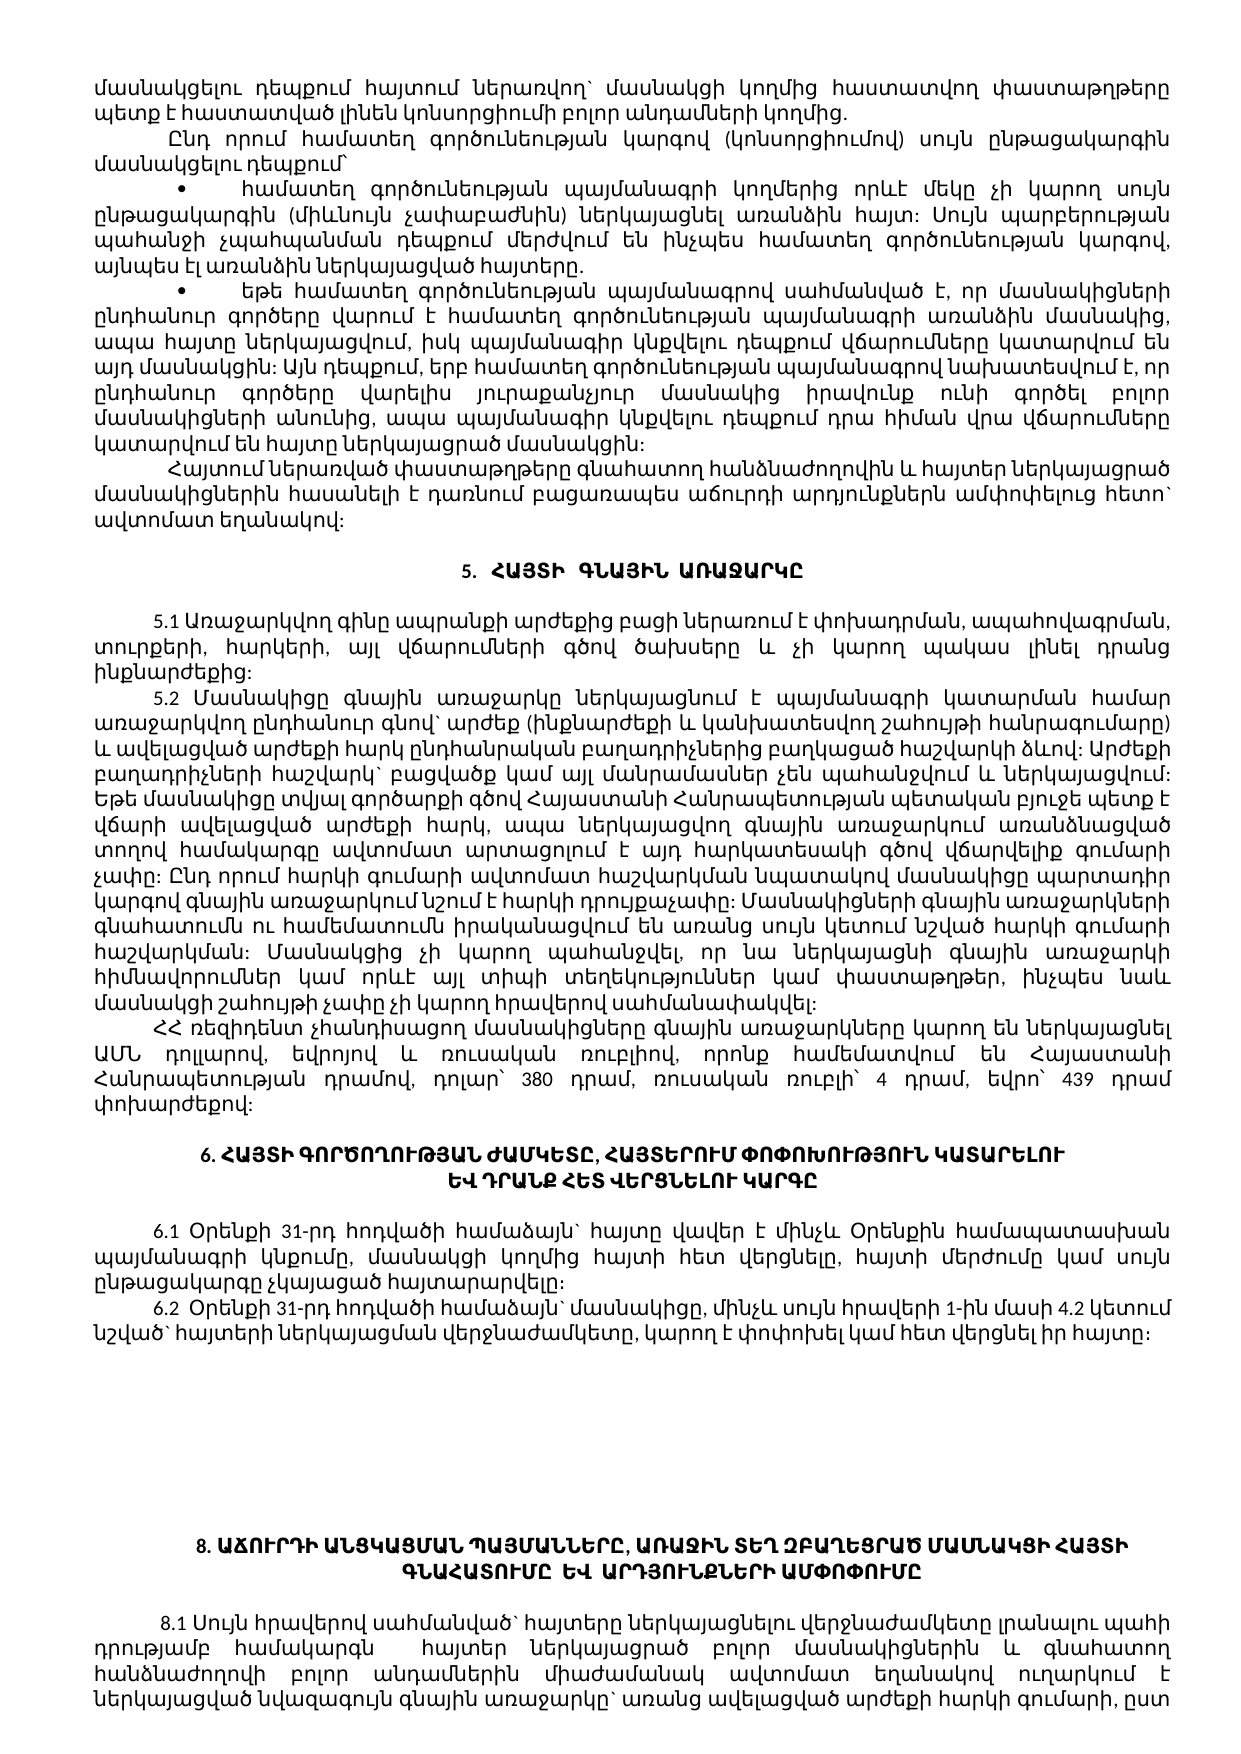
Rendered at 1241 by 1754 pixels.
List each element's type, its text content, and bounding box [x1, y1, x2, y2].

list եթե համատեղ գործունեության պայմանագրով սահմանված է, որ մասնակիցների ընդհանուր գործերը վարում է համատեղ գործունեության պայմանագրի առանձին մասնակից, ապա հայտը ներկայացվում, իսկ պայմանագիր կնքվելու դեպքում վճարումները կատարվում են այդ մասնակցին: Այն դեպքում, երբ համատեղ գործունեության պայմանագրով նախատեսվում է, որ ընդհանուր գործերը վարելիս յուրաքանչյուր մասնակից իրավունք ունի գործել բոլոր մասնակիցների անունից, ապա պայմանագիր կնքվելու դեպքում դրա հիման վրա վճարումները կատարվում են հայտը ներկայացրած մասնակցին: [94, 278, 1171, 456]
text ԵՎ ԴՐԱՆՔ ՀԵՏ ՎԵՐՑՆԵԼՈՒ ԿԱՐԳԸ [94, 1168, 1171, 1193]
text ԳՆԱՀԱՏՈՒՄԸ ԵՎ ԱՐԴՅՈՒՆՔՆԵՐԻ ԱՄՓՈՓՈՒՄԸ [94, 1559, 1171, 1584]
text 6.1 Օրենքի 31-րդ հոդվածի համաձայն` հայտը վավեր է մինչև Օրենքին համապատասխան պայմանագրի կնքումը, մասնակցի կողմից հայտի հետ վերցնելը, հայտի մերժումը կամ սույն ընթացակարգը չկայացած հայտարարվելը։ [94, 1219, 1171, 1295]
text 5.1 Առաջարկվող գինը ապրանքի արժեքից բացի ներառում է փոխադրման, ապահովագրման, տուրքերի, հարկերի, այլ վճարումների գծով ծախսերը և չի կարող պակաս լինել դրանց ինքնարժեքից: [94, 609, 1171, 685]
text Հայտում ներառված փաստաթղթերը գնահատող հանձնաժողովին և հայտեր ներկայացրած մասնակիցներին հասանելի է դառնում բացառապես աճուրդի արդյունքներն ամփոփելուց հետո` ավտոմատ եղանակով: [94, 456, 1171, 532]
text 6.2 Օրենքի 31-րդ հոդվածի համաձայն` մասնակիցը, մինչև սույն հրավերի 1-ին մասի 4.2 կետում նշված` հայտերի ներկայացման վերջնաժամկետը, կարող է փոփոխել կամ հետ վերցնել իր հայտը։ [94, 1295, 1171, 1346]
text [94, 1610, 1171, 1712]
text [94, 75, 1171, 126]
text 5. ՀԱՅՏԻ ԳՆԱՅԻՆ ԱՌԱՋԱՐԿԸ [94, 558, 1171, 583]
list համատեղ գործունեության պայմանագրի կողմերից որևէ մեկը չի կարող սույն ընթացակարգին (միևնույն չափաբաժնին) ներկայացնել առանձին հայտ: Սույն պարբերության պահանջի չպահպանման դեպքում մերժվում են ինչպես համատեղ գործունեության կարգով, այնպես էլ առանձին ներկայացված հայտերը. [94, 177, 1171, 278]
text Ընդ որում համատեղ գործունեության կարգով (կոնսորցիումով) սույն ընթացակարգին մասնակցելու դեպքում՝ [94, 126, 1171, 177]
text 8. ԱՃՈՒՐԴԻ ԱՆՑԿԱՑՄԱՆ ՊԱՅՄԱՆՆԵՐԸ, ԱՌԱՋԻՆ ՏԵՂ ԶԲԱՂԵՑՐԱԾ ՄԱՍՆԱԿՑԻ ՀԱՅՏԻ [94, 1534, 1171, 1559]
text ՀՀ ռեզիդենտ չհանդիսացող մասնակիցները գնային առաջարկները կարող են ներկայացնել ԱՄՆ դոլլարով, եվրոյով և ռուսական ռուբլիով, որոնք համեմատվում են Հայաստանի Հանրապետության դրամով, դոլար՝ 380 դրամ, ռուսական ռուբլի՝ 4 դրամ, եվրո՝ 439 դրամ փոխարժեքով: [94, 1015, 1171, 1117]
text 6. ՀԱՅՏԻ ԳՈՐԾՈՂՈՒԹՅԱՆ ԺԱՄԿԵՏԸ, ՀԱՅՏԵՐՈՒՄ ՓՈՓՈԽՈՒԹՅՈՒՆ ԿԱՏԱՐԵԼՈՒ [94, 1142, 1171, 1168]
text 5.2 Մասնակիցը գնային առաջարկը ներկայացնում է պայմանագրի կատարման համար առաջարկվող ընդհանուր գնով` արժեք (ինքնարժեքի և կանխատեսվող շահույթի հանրագումարը) և ավելացված արժեքի հարկ ընդհանրական բաղադրիչներից բաղկացած հաշվարկի ձևով: Արժեքի բաղադրիչների հաշվարկ` բացվածք կամ այլ մանրամասներ չեն պահանջվում և ներկայացվում: Եթե մասնակիցը տվյալ գործարքի գծով Հայաստանի Հանրապետության պետական բյուջե պետք է վճարի ավելացված արժեքի հարկ, ապա ներկայացվող գնային առաջարկում առանձնացված տողով համակարգը ավտոմատ արտացոլում է այդ հարկատեսակի գծով վճարվելիք գումարի չափը: Ընդ որում հարկի գումարի ավտոմատ հաշվարկման նպատակով մասնակիցը պարտադիր կարգով գնային առաջարկում նշում է հարկի դրույքաչափը: Մասնակիցների գնային առաջարկների գնահատումն ու համեմատումն իրականացվում են առանց սույն կետում նշված հարկի գումարի հաշվարկման: Մասնակցից չի կարող պահանջվել, որ նա ներկայացնի գնային առաջարկի հիմնավորումներ կամ որևէ այլ տիպի տեղեկություններ կամ փաստաթղթեր, ինչպես նաև մասնակցի շահույթի չափը չի կարող հրավերով սահմանափակվել: [94, 685, 1171, 1015]
